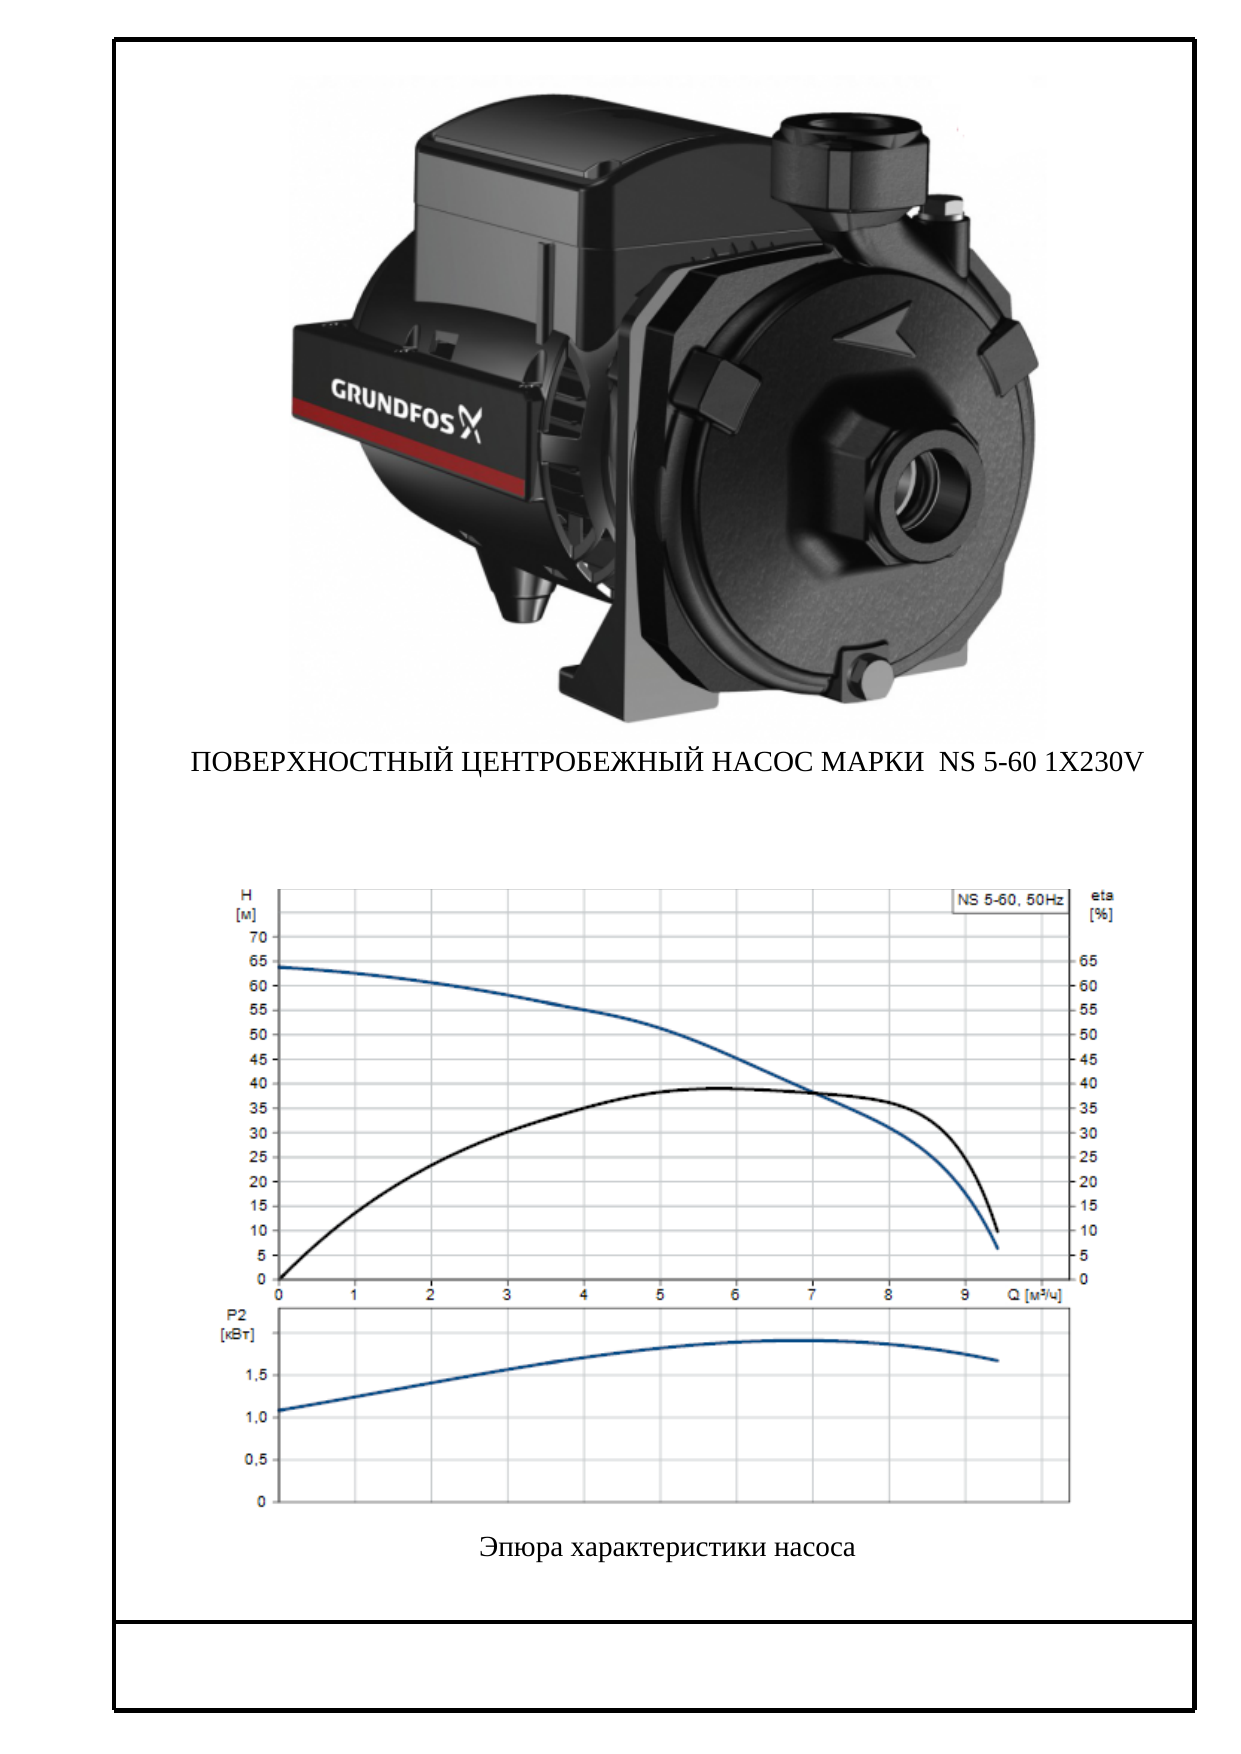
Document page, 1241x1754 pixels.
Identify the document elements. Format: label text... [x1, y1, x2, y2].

picture [198, 889, 1136, 1515]
text Эпюра характеристики насоса [158, 1529, 1177, 1562]
picture [165, 75, 1170, 744]
